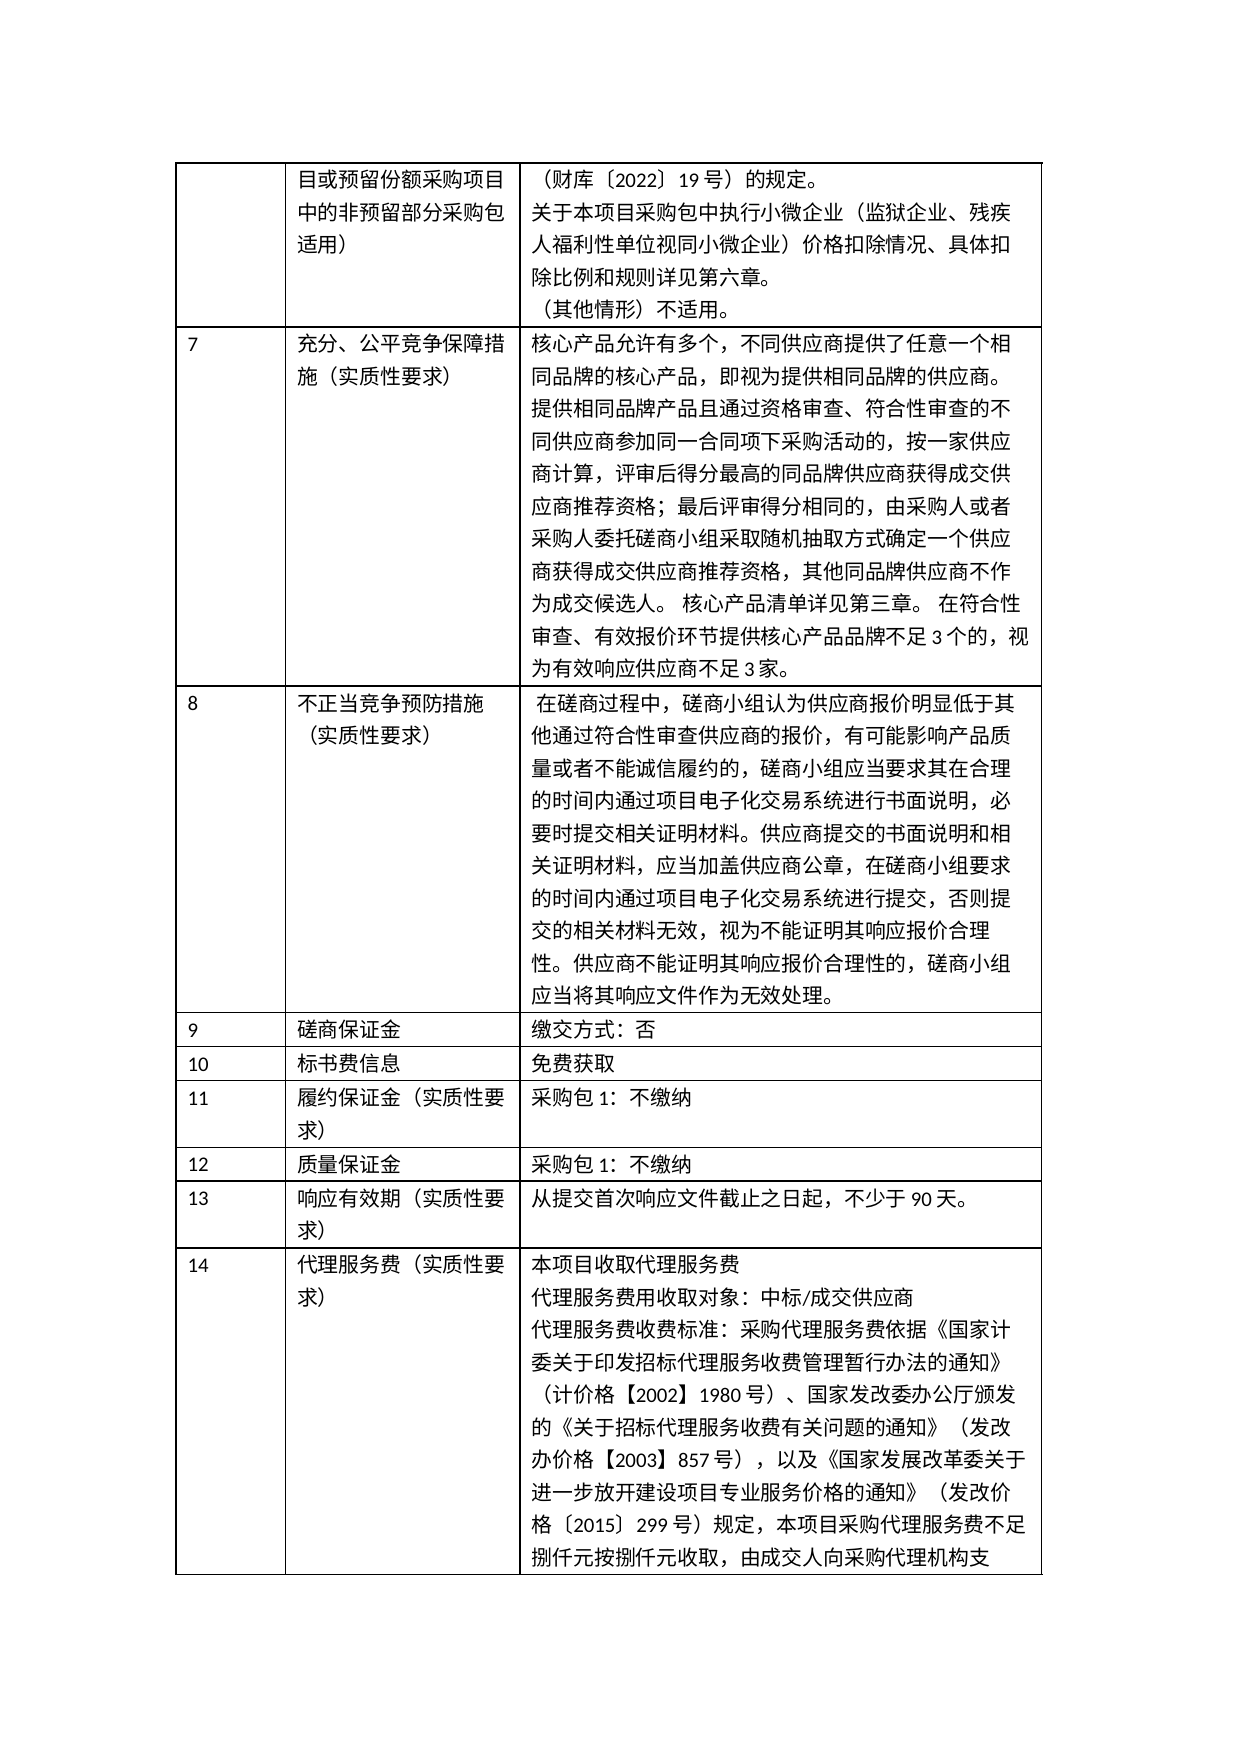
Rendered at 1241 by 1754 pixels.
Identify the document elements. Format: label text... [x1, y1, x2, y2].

table_cell 充分、公平竞争保障措施（实质性要求） [286, 328, 519, 685]
table_cell 14 [177, 1249, 285, 1573]
table_cell 从提交首次响应文件截止之日起，不少于90天。 [521, 1182, 1041, 1247]
table_cell 8 [177, 687, 285, 1012]
table_cell 6 [177, 164, 285, 326]
table_cell 代理服务费（实质性要求） [286, 1249, 519, 1573]
table_cell 免费获取 [521, 1047, 1041, 1080]
table_cell 履约保证金（实质性要求） [286, 1081, 519, 1146]
table_cell 核心产品允许有多个，不同供应商提供了任意一个相同品牌的核心产品，即视为提供相同品牌的供应商。 提供相同品牌产品且通过资格审查、符合性审查的不同供应商参加同一合同项下采购活动的，按一家供应商计算，评审后得分最高的同品牌供应商获得成交供应商推荐资格；最后评审得分相同的，由采购人或者采购人委托磋商小组采取随机抽取方式确定一个供应商获得成交供应商推荐资格，其他同品牌供应商不作为成交候选人。 核心产品清单详见第三章。 在符合性审查、有效报价环节提供核心产品品牌不足3个的，视为有效响应供应商不足3家。 [521, 328, 1041, 685]
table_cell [286, 164, 519, 326]
table_cell 磋商保证金 [286, 1013, 519, 1046]
table_cell 13 [177, 1182, 285, 1247]
table_cell 质量保证金 [286, 1148, 519, 1180]
table_cell 响应有效期（实质性要求） [286, 1182, 519, 1247]
table_cell 缴交方式：否 [521, 1013, 1041, 1046]
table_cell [521, 1249, 1041, 1573]
table_cell 10 [177, 1047, 285, 1080]
table_cell 不正当竞争预防措施 （实质性要求） [286, 687, 519, 1012]
table_cell 12 [177, 1148, 285, 1180]
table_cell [521, 164, 1041, 326]
table_cell 采购包1：不缴纳 [521, 1148, 1041, 1180]
table_cell 标书费信息 [286, 1047, 519, 1080]
table_cell 7 [177, 328, 285, 685]
table_cell 11 [177, 1081, 285, 1146]
table_cell 采购包1：不缴纳 [521, 1081, 1041, 1146]
table_cell 9 [177, 1013, 285, 1046]
table_cell 在磋商过程中，磋商小组认为供应商报价明显低于其他通过符合性审查供应商的报价，有可能影响产品质量或者不能诚信履约的，磋商小组应当要求其在合理的时间内通过项目电子化交易系统进行书面说明，必要时提交相关证明材料。供应商提交的书面说明和相关证明材料，应当加盖供应商公章，在磋商小组要求的时间内通过项目电子化交易系统进行提交，否则提交的相关材料无效，视为不能证明其响应报价合理性。供应商不能证明其响应报价合理性的，磋商小组应当将其响应文件作为无效处理。 [521, 687, 1041, 1012]
